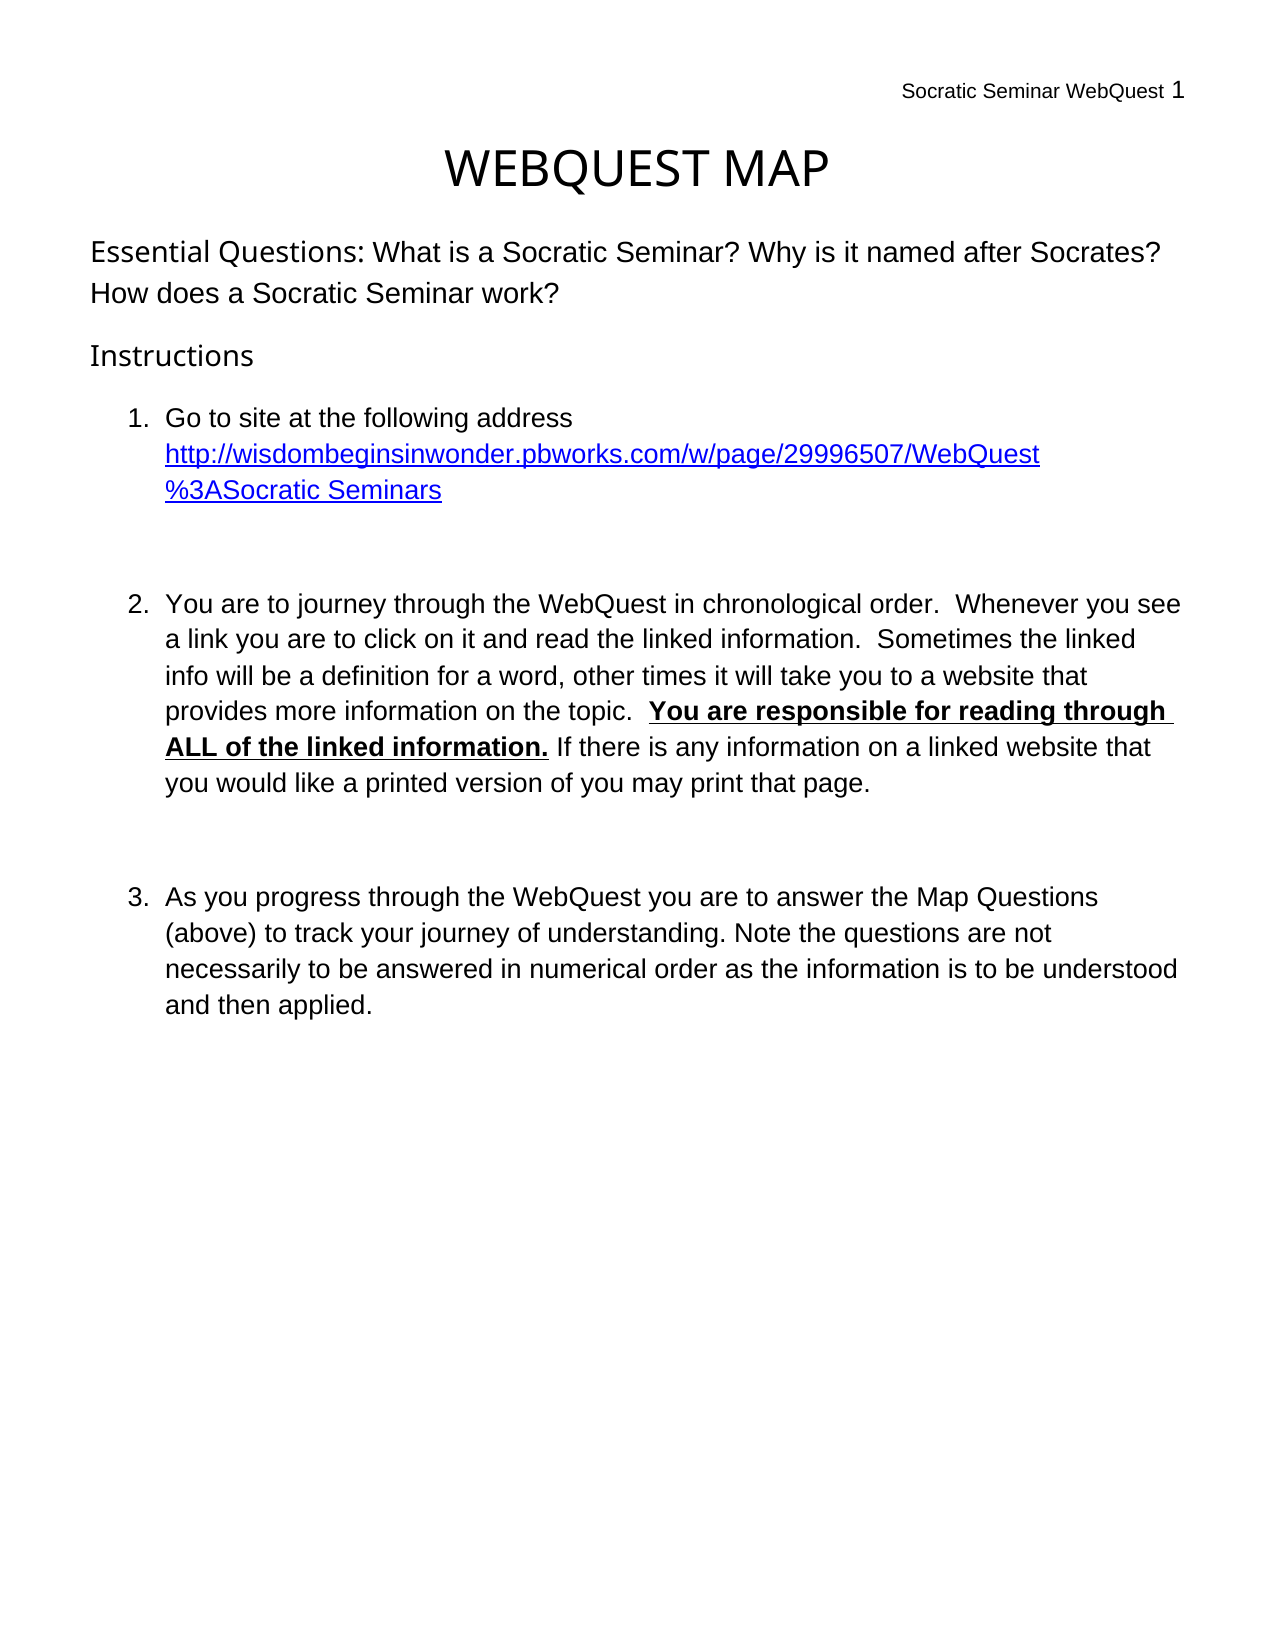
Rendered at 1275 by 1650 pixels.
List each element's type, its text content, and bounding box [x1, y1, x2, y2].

text WEBQUEST MAP [90, 132, 1185, 201]
text Essential Questions: What is a Socratic Seminar? Why is it named after Socrates? How does a Socratic Seminar work? [90, 232, 1185, 310]
text Instructions [90, 336, 1185, 375]
list As you progress through the WebQuest you are to answer the Map Questions (above) to track your journey of understanding. Note the questions are not necessarily to be answered in numerical order as the information is to be understood and then applied. [127, 881, 1185, 1020]
list Go to site at the following address http://wisdombeginsinwonder.pbworks.com/w/page/29996507/WebQuest%3ASocratic Seminars [127, 402, 1185, 505]
list You are to journey through the WebQuest in chronological order. Whenever you see a link you are to click on it and read the linked information. Sometimes the linked info will be a definition for a word, other times it will take you to a website that provides more information on the topic. You are responsible for reading through ALL of the linked information. If there is any information on a linked website that you would like a printed version of you may print that page. [127, 588, 1185, 798]
